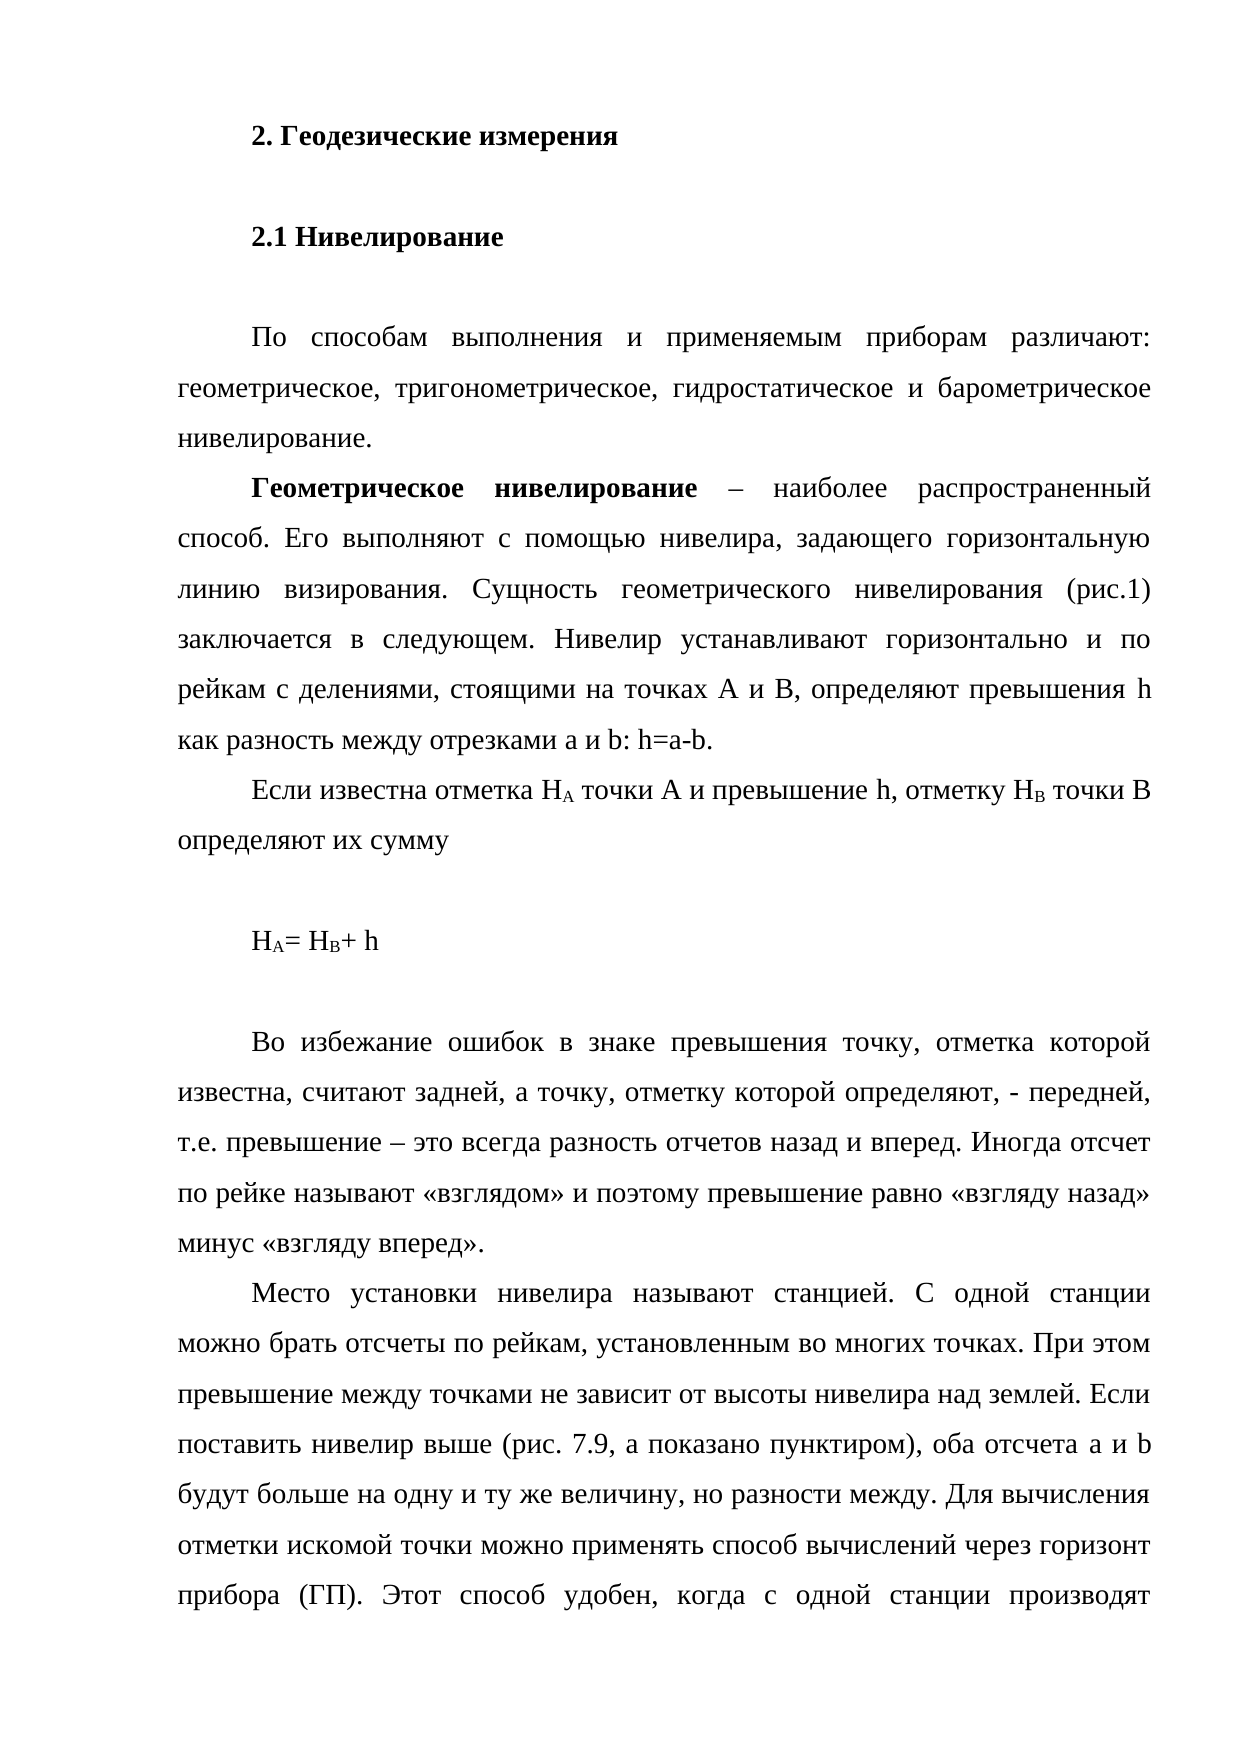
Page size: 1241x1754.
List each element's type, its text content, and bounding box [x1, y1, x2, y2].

text Во избежание ошибок в знаке превышения точку, отметка которой известна, считают задней, а точку, отметку которой определяют, - передней, т.е. превышение – это всегда разность отчетов назад и вперед. Иногда отсчет по рейке называют «взглядом» и поэтому превышение равно «взгляду назад» минус «взгляду вперед». [177, 1024, 1152, 1258]
text По способам выполнения и применяемым приборам различают: геометрическое, тригонометрическое, гидростатическое и барометрическое нивелирование. [177, 319, 1152, 453]
text 2. Геодезические измерения [177, 118, 1152, 152]
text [177, 1275, 1152, 1611]
text Если известна отметка HА точки А и превышение h, отметку НВ точки В определяют их сумму [177, 772, 1152, 856]
text НА= НВ+ h [177, 923, 1152, 957]
text Геометрическое нивелирование – наиболее распространенный способ. Его выполняют с помощью нивелира, задающего горизонтальную линию визирования. Сущность геометрического нивелирования (рис.1) заключается в следующем. Нивелир устанавливают горизонтально и по рейкам с делениями, стоящими на точках А и В, определяют превышения h как разность между отрезками a и b: h=a-b. [177, 470, 1152, 755]
text 2.1 Нивелирование [177, 219, 1152, 252]
